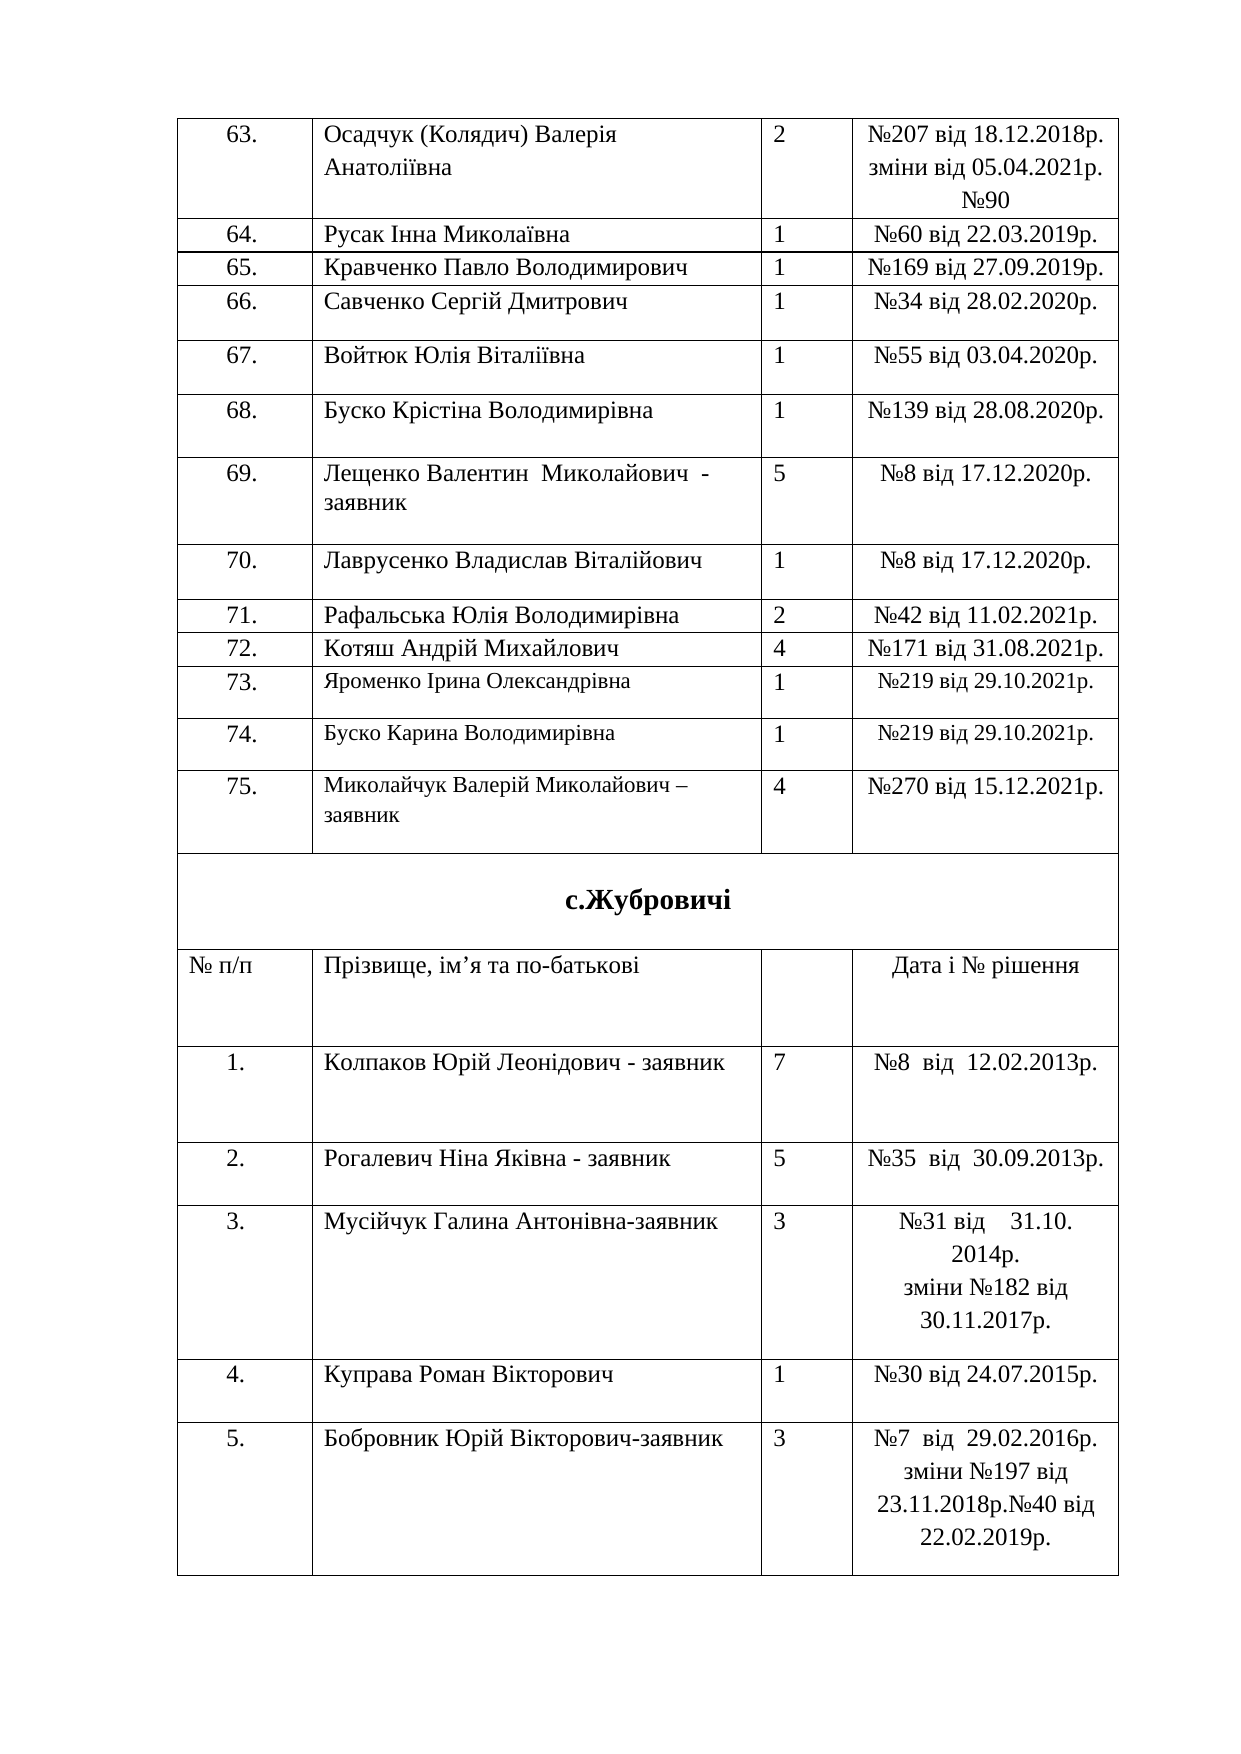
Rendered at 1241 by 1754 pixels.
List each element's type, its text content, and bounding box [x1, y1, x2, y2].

table_cell Миколайчук Валерій Миколайович – заявник [313, 771, 761, 852]
table_cell [178, 458, 312, 544]
table_cell №35 від 30.09.2013р. [853, 1143, 1118, 1205]
table_cell №171 від 31.08.2021р. [853, 633, 1118, 666]
table_cell 1 [762, 1360, 852, 1422]
table_cell [178, 219, 312, 251]
table_cell [178, 286, 312, 339]
table_cell 3 [762, 1206, 852, 1358]
table_cell №219 від 29.10.2021р. [853, 719, 1118, 770]
table_cell №169 від 27.09.2019р. [853, 253, 1118, 285]
table_cell 1 [762, 719, 852, 770]
table_cell [178, 633, 312, 666]
table_cell №219 від 29.10.2021р. [853, 667, 1118, 718]
table_cell [178, 341, 312, 394]
table_cell Куправа Роман Вікторович [313, 1360, 761, 1422]
table_cell 1 [762, 395, 852, 457]
table_cell №8 від 17.12.2020р. [853, 458, 1118, 544]
table_cell 3 [762, 1423, 852, 1575]
table_cell Савченко Сергій Дмитрович [313, 286, 761, 339]
table_cell Бобровник Юрій Вікторович-заявник [313, 1423, 761, 1575]
table_cell [178, 1047, 312, 1142]
table_cell №60 від 22.03.2019р. [853, 219, 1118, 251]
table_cell №31 від 31.10. 2014р. зміни №182 від 30.11.2017р. [853, 1206, 1118, 1358]
table_cell Мусійчук Галина Антонівна-заявник [313, 1206, 761, 1358]
table_cell [178, 545, 312, 599]
table_cell 4 [762, 771, 852, 852]
table_cell Кравченко Павло Володимирович [313, 253, 761, 285]
table_cell Русак Інна Миколаївна [313, 219, 761, 251]
table_cell [762, 950, 852, 1046]
table_cell 4 [762, 633, 852, 666]
table_cell [178, 119, 312, 218]
table_cell с.Жубровичі [178, 854, 1118, 949]
table_cell Лещенко Валентин Миколайович - заявник [313, 458, 761, 544]
table_cell [178, 1360, 312, 1422]
table_cell Войтюк Юлія Віталіївна [313, 341, 761, 394]
table_cell Котяш Андрій Михайлович [313, 633, 761, 666]
table_cell № п/п [178, 950, 312, 1046]
table_cell [178, 395, 312, 457]
table_cell 2 [762, 119, 852, 218]
table_cell №270 від 15.12.2021р. [853, 771, 1118, 852]
table_cell [178, 253, 312, 285]
table_cell 1 [762, 286, 852, 339]
table_cell [178, 1423, 312, 1575]
table_cell Осадчук (Колядич) Валерія Анатоліївна [313, 119, 761, 218]
table_cell №8 від 12.02.2013р. [853, 1047, 1118, 1142]
table_cell 1 [762, 667, 852, 718]
table_cell 1 [762, 219, 852, 251]
table_cell №30 від 24.07.2015р. [853, 1360, 1118, 1422]
table_cell №55 від 03.04.2020р. [853, 341, 1118, 394]
table_cell 5 [762, 1143, 852, 1205]
table_cell Буско Крістіна Володимирівна [313, 395, 761, 457]
table_cell 5 [762, 458, 852, 544]
table_cell Яроменко Ірина Олександрівна [313, 667, 761, 718]
table_cell [178, 771, 312, 852]
table_cell Прізвище, ім’я та по-батькові [313, 950, 761, 1046]
table_cell 7 [762, 1047, 852, 1142]
table_cell [178, 667, 312, 718]
table_cell №139 від 28.08.2020р. [853, 395, 1118, 457]
table_cell 1 [762, 253, 852, 285]
table_cell Рафальська Юлія Володимирівна [313, 600, 761, 632]
table_cell Лаврусенко Владислав Віталійович [313, 545, 761, 599]
table_cell [178, 1143, 312, 1205]
table_cell [178, 1206, 312, 1358]
table_cell №42 від 11.02.2021р. [853, 600, 1118, 632]
table_cell [178, 719, 312, 770]
table_cell Буско Карина Володимирівна [313, 719, 761, 770]
table_cell №8 від 17.12.2020р. [853, 545, 1118, 599]
table_cell Колпаков Юрій Леонідович - заявник [313, 1047, 761, 1142]
table_cell [178, 600, 312, 632]
table_cell 1 [762, 545, 852, 599]
table_cell 1 [762, 341, 852, 394]
table_cell Дата і № рішення [853, 950, 1118, 1046]
table_cell №34 від 28.02.2020р. [853, 286, 1118, 339]
table_cell №207 від 18.12.2018р. зміни від 05.04.2021р.№90 [853, 119, 1118, 218]
table_cell №7 від 29.02.2016р. зміни №197 від 23.11.2018р.№40 від 22.02.2019р. [853, 1423, 1118, 1575]
table_cell Рогалевич Ніна Яківна - заявник [313, 1143, 761, 1205]
table_cell 2 [762, 600, 852, 632]
